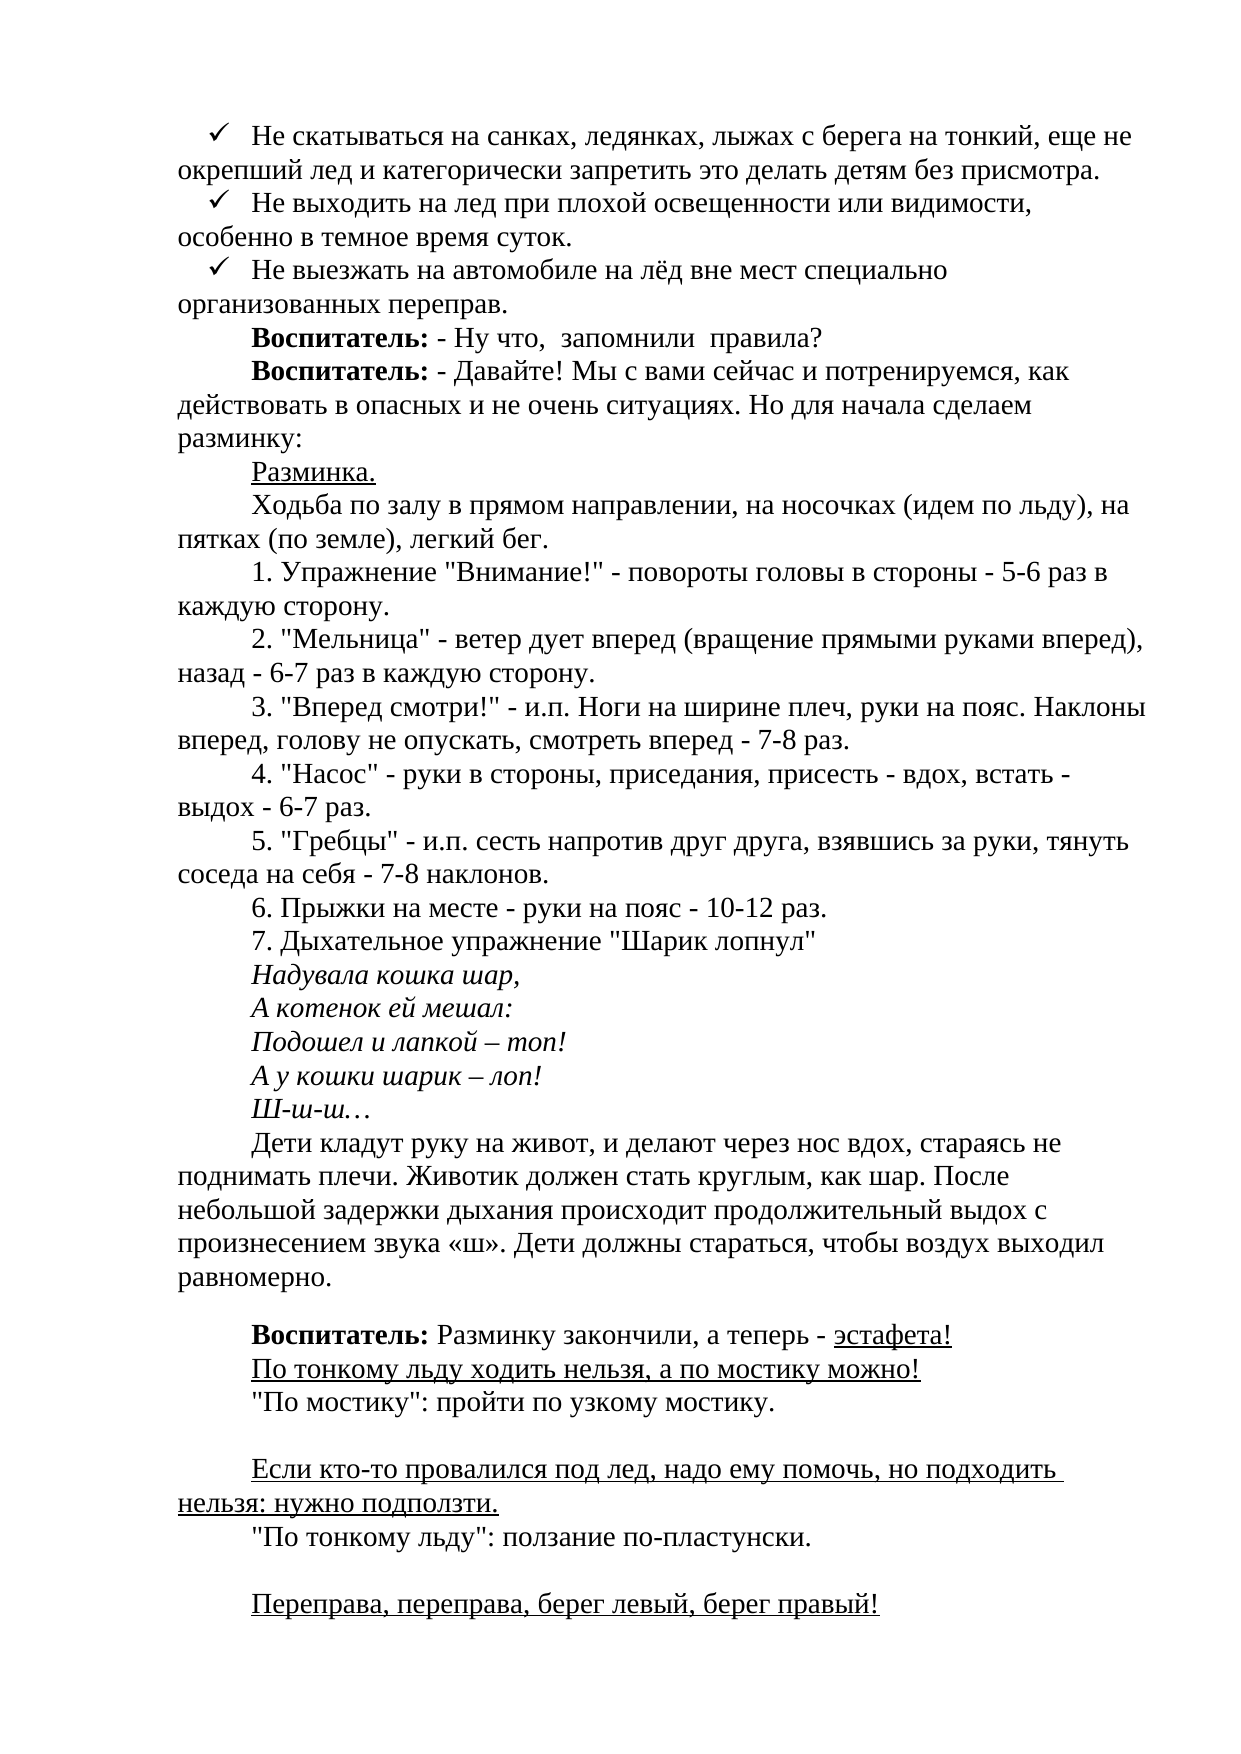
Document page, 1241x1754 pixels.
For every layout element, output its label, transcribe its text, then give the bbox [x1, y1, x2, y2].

text Воспитатель: Разминку закончили, а теперь - эстафета! [177, 1317, 1152, 1351]
text Дети кладут руку на живот, и делают через нос вдох, стараясь не поднимать плечи. Животик должен стать круглым, как шар. После небольшой задержки дыхания происходит продолжительный выдох с произнесением звука «ш». Дети должны стараться, чтобы воздух выходил равномерно. [177, 1125, 1152, 1292]
text 2. "Мельница" - ветер дует вперед (вращение прямыми руками вперед), назад - 6-7 раз в каждую сторону. [177, 622, 1152, 689]
text Если кто-то провалился под лед, надо ему помочь, но подходить нельзя: нужно подползти. [177, 1452, 1152, 1519]
text 1. Упражнение "Внимание!" - повороты головы в стороны - 5-6 раз в каждую сторону. [177, 554, 1152, 622]
text Разминка. [177, 454, 1152, 487]
text А у кошки шарик – лоп! [177, 1058, 1152, 1091]
text Подошел и лапкой – топ! [177, 1024, 1152, 1058]
text Надувала кошка шар, [177, 957, 1152, 991]
text Ш-ш-ш… [177, 1091, 1152, 1125]
text "По тонкому льду": ползание по-пластунски. [177, 1519, 1152, 1552]
text 3. "Вперед смотри!" - и.п. Ноги на ширине плеч, руки на пояс. Наклоны вперед, голову не опускать, смотреть вперед - 7-8 раз. [177, 689, 1152, 756]
list Не выходить на лед при плохой освещенности или видимости, особенно в темное время суток. [177, 185, 1152, 252]
text Переправа, переправа, берег левый, берег правый! [177, 1586, 1152, 1619]
text 6. Прыжки на месте - руки на пояс - 10-12 раз. [177, 890, 1152, 923]
list Не скатываться на санках, ледянках, лыжах с берега на тонкий, еще не окрепший лед и категорически запретить это делать детям без присмотра. [177, 118, 1152, 185]
text А котенок ей мешал: [177, 991, 1152, 1024]
text По тонкому льду ходить нельзя, а по мостику можно! [177, 1351, 1152, 1384]
text Воспитатель: - Ну что, запомнили правила? [177, 320, 1152, 353]
text 7. Дыхательное упражнение "Шарик лопнул" [177, 923, 1152, 957]
text 4. "Насос" - руки в стороны, приседания, присесть - вдох, встать - выдох - 6-7 раз. [177, 756, 1152, 823]
text Ходьба по залу в прямом направлении, на носочках (идем по льду), на пятках (по земле), легкий бег. [177, 487, 1152, 554]
list Не выезжать на автомобиле на лёд вне мест специально организованных переправ. [177, 252, 1152, 320]
text "По мостику": пройти по узкому мостику. [177, 1384, 1152, 1418]
text 5. "Гребцы" - и.п. сесть напротив друг друга, взявшись за руки, тянуть соседа на себя - 7-8 наклонов. [177, 823, 1152, 890]
text Воспитатель: - Давайте! Мы с вами сейчас и потренируемся, как действовать в опасных и не очень ситуациях. Но для начала сделаем разминку: [177, 353, 1152, 454]
